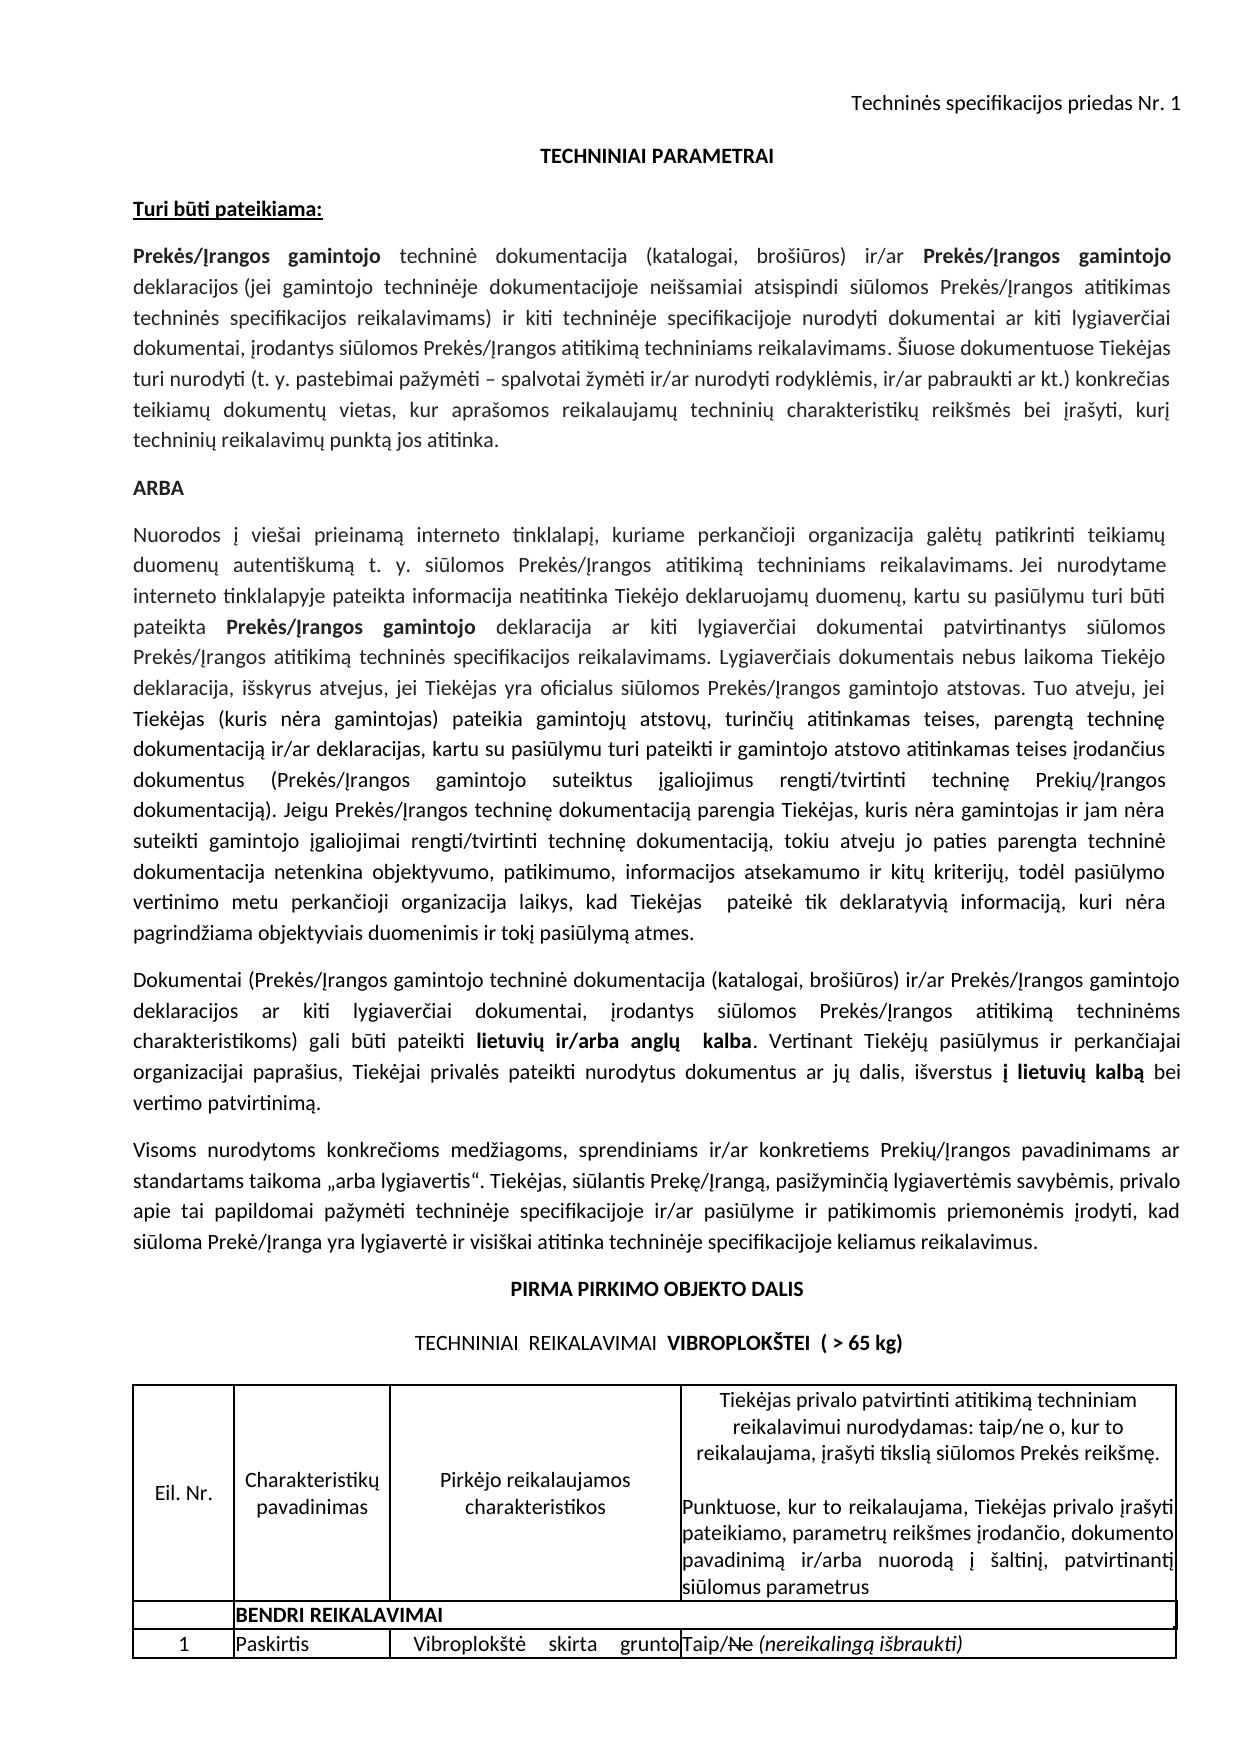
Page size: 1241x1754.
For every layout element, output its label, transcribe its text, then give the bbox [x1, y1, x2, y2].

text TECHNINIAI PARAMETRAI [133, 142, 1181, 169]
text Visoms nurodytoms konkrečioms medžiagoms, sprendiniams ir/ar konkretiems Prekių/Įrangos pavadinimams ar standartams taikoma „arba lygiavertis“. Tiekėjas, siūlantis Prekę/Įrangą, pasižyminčią lygiavertėmis savybėmis, privalo apie tai papildomai pažymėti techninėje specifikacijoje ir/ar pasiūlyme ir patikimomis priemonėmis įrodyti, kad siūloma Prekė/Įranga yra lygiavertė ir visiškai atitinka techninėje specifikacijoje keliamus reikalavimus. [133, 1136, 1181, 1255]
text TECHNINIAI REIKALAVIMAI VIBROPLOKŠTEI ( > 65 kg) [133, 1329, 1184, 1355]
text Nuorodos į viešai prieinamą interneto tinklalapį, kuriame perkančioji organizacija galėtų patikrinti teikiamų duomenų autentiškumą t. y. siūlomos Prekės/Įrangos atitikimą techniniams reikalavimams. Jei nurodytame interneto tinklalapyje pateikta informacija neatitinka Tiekėjo deklaruojamų duomenų, kartu su pasiūlymu turi būti pateikta Prekės/Įrangos gamintojo deklaracija ar kiti lygiaverčiai dokumentai patvirtinantys siūlomos Prekės/Įrangos atitikimą techninės specifikacijos reikalavimams. Lygiaverčiais dokumentais nebus laikoma Tiekėjo deklaracija, išskyrus atvejus, jei Tiekėjas yra oficialus siūlomos Prekės/Įrangos gamintojo atstovas. Tuo atveju, jei Tiekėjas (kuris nėra gamintojas) pateikia gamintojų atstovų, turinčių atitinkamas teises, parengtą techninę dokumentaciją ir/ar deklaracijas, kartu su pasiūlymu turi pateikti ir gamintojo atstovo atitinkamas teises įrodančius dokumentus (Prekės/Įrangos gamintojo suteiktus įgaliojimus rengti/tvirtinti techninę Prekių/Įrangos dokumentaciją). Jeigu Prekės/Įrangos techninę dokumentaciją parengia Tiekėjas, kuris nėra gamintojas ir jam nėra suteikti gamintojo įgaliojimai rengti/tvirtinti techninę dokumentaciją, tokiu atveju jo paties parengta techninė dokumentacija netenkina objektyvumo, patikimumo, informacijos atsekamumo ir kitų kriterijų, todėl pasiūlymo vertinimo metu perkančioji organizacija laikys, kad Tiekėjas pateikė tik deklaratyvią informaciją, kuri nėra pagrindžiama objektyviais duomenimis ir tokį pasiūlymą atmes. [133, 521, 1166, 946]
text Techninės specifikacijos priedas Nr. 1 [133, 89, 1181, 115]
table_cell Paskirtis [235, 1630, 389, 1657]
table_header Tiekėjas privalo patvirtinti atitikimą techniniam reikalavimui nurodydamas: taip/ne o, kur to reikalaujama, įrašyti tikslią siūlomos Prekės reikšmę. Punktuose, kur to reikalaujama, Tiekėjas privalo įrašyti pateikiamo, parametrų reikšmes įrodančio, dokumento pavadinimą ir/arba nuorodą į šaltinį, patvirtinantį siūlomus parametrus [682, 1386, 1175, 1599]
table_header Charakteristikų pavadinimas [235, 1386, 389, 1599]
text Prekės/Įrangos gamintojo techninė dokumentacija (katalogai, brošiūros) ir/ar Prekės/Įrangos gamintojo deklaracijos (jei gamintojo techninėje dokumentacijoje neišsamiai atsispindi siūlomos Prekės/Įrangos atitikimas techninės specifikacijos reikalavimams) ir kiti techninėje specifikacijoje nurodyti dokumentai ar kiti lygiaverčiai dokumentai, įrodantys siūlomos Prekės/Įrangos atitikimą techniniams reikalavimams. Šiuose dokumentuose Tiekėjas turi nurodyti (t. y. pastebimai pažymėti – spalvotai žymėti ir/ar nurodyti rodyklėmis, ir/ar pabraukti ar kt.) konkrečias teikiamų dokumentų vietas, kur aprašomos reikalaujamų techninių charakteristikų reikšmės bei įrašyti, kurį techninių reikalavimų punktą jos atitinka. [133, 243, 1171, 453]
text Dokumentai (Prekės/Įrangos gamintojo techninė dokumentacija (katalogai, brošiūros) ir/ar Prekės/Įrangos gamintojo deklaracijos ar kiti lygiaverčiai dokumentai, įrodantys siūlomos Prekės/Įrangos atitikimą techninėms charakteristikoms) gali būti pateikti lietuvių ir/arba anglų kalba. Vertinant Tiekėjų pasiūlymus ir perkančiajai organizacijai paprašius, Tiekėjai privalės pateikti nurodytus dokumentus ar jų dalis, išverstus į lietuvių kalbą bei vertimo patvirtinimą. [133, 966, 1181, 1116]
table_header Pirkėjo reikalaujamos charakteristikos [391, 1386, 680, 1599]
table_cell [134, 1602, 233, 1628]
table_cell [682, 1630, 1175, 1657]
table_cell 1 [134, 1630, 233, 1657]
table_header Eil. Nr. [134, 1386, 233, 1599]
text Turi būti pateikiama: [133, 195, 1171, 222]
table_cell BENDRI REIKALAVIMAI [235, 1602, 1175, 1628]
text PIRMA PIRKIMO OBJEKTO DALIS [133, 1275, 1181, 1302]
text ARBA [133, 474, 1166, 500]
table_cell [391, 1630, 680, 1657]
